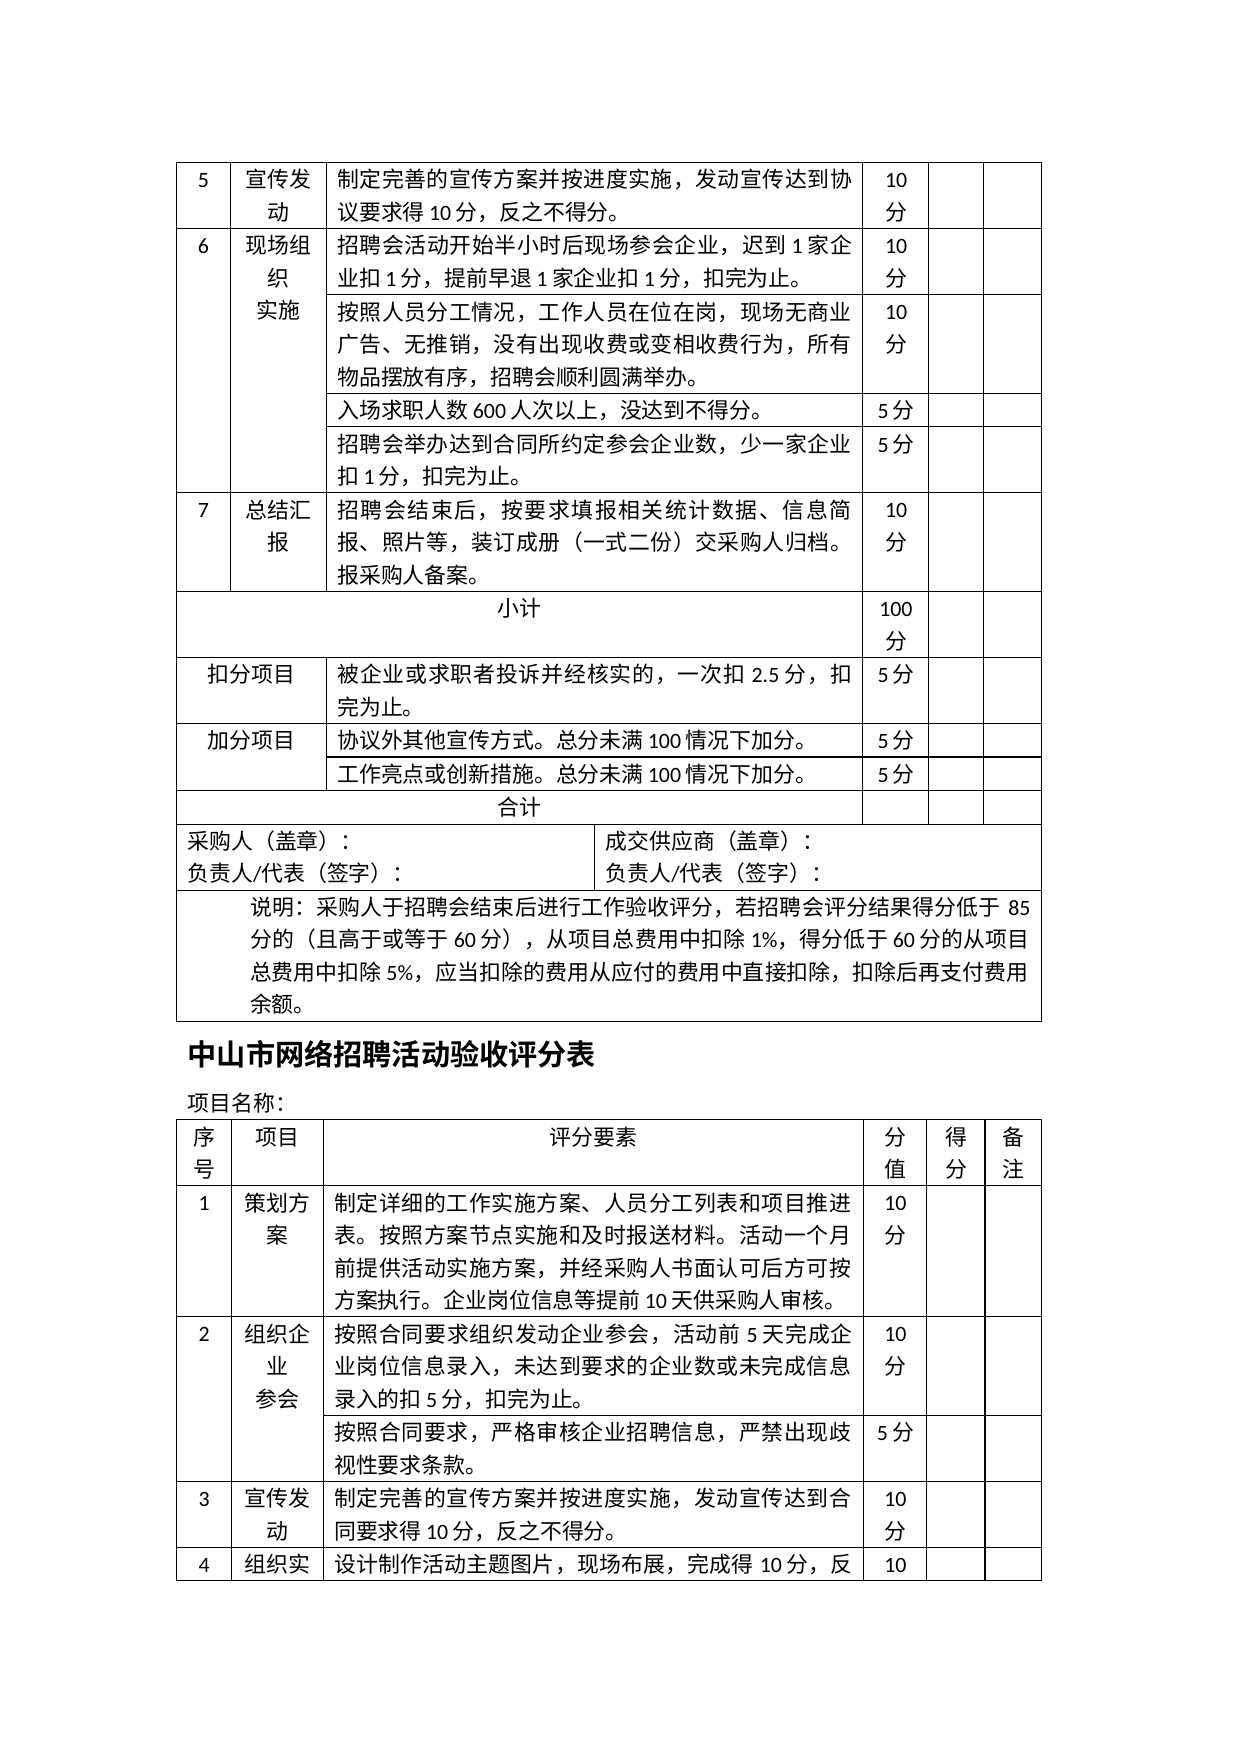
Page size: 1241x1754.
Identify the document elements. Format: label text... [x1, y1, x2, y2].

table_cell 5分 [863, 427, 928, 492]
table_cell [929, 163, 983, 228]
table_cell 宣传发动 [231, 163, 326, 228]
table_cell [929, 229, 983, 294]
table_cell [929, 394, 983, 426]
table_cell 现场组织 实施 [231, 229, 326, 492]
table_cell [324, 1548, 863, 1580]
table_cell 组织企业 参会 [232, 1317, 323, 1481]
table_cell 协议外其他宣传方式。总分未满100情况下加分。 [327, 724, 862, 756]
table_cell [929, 791, 983, 823]
table_cell 说明：采购人于招聘会结束后进行工作验收评分，若招聘会评分结果得分低于85分的（且高于或等于60分），从项目总费用中扣除1%，得分低于60分的从项目总费用中扣除5%，应当扣除的费用从应付的费用中直接扣除，扣除后再支付费用余额。 [177, 891, 1041, 1021]
table_cell 10分 [864, 1482, 926, 1547]
table_cell 3 [177, 1482, 231, 1547]
table_cell 入场求职人数600人次以上，没达到不得分。 [327, 394, 862, 426]
table_header 得分 [927, 1120, 984, 1185]
table_cell 策划方案 [232, 1186, 323, 1316]
table_cell 5分 [863, 394, 928, 426]
table_cell 10分 [864, 1186, 926, 1316]
table_cell 招聘会活动开始半小时后现场参会企业，迟到1家企业扣1分，提前早退1家企业扣1分，扣完为止。 [327, 229, 862, 294]
table_cell 10分 [863, 493, 928, 591]
table_cell 扣分项目 [177, 658, 326, 723]
table_header 评分要素 [324, 1120, 863, 1185]
table_cell [984, 724, 1041, 756]
table_cell [929, 295, 983, 393]
table_cell 5分 [864, 1416, 926, 1481]
table_cell [929, 758, 983, 790]
table_cell 制定完善的宣传方案并按进度实施，发动宣传达到合同要求得10分，反之不得分。 [324, 1482, 863, 1547]
table_cell 被企业或求职者投诉并经核实的，一次扣2.5分，扣完为止。 [327, 658, 862, 723]
table_cell 10分 [864, 1548, 926, 1580]
table_cell [984, 493, 1041, 591]
table_cell [929, 724, 983, 756]
table_header 序号 [177, 1120, 231, 1185]
table_cell [927, 1317, 984, 1415]
table_cell [984, 394, 1041, 426]
table_cell 5分 [863, 724, 928, 756]
table_cell [984, 758, 1041, 790]
table_cell [984, 791, 1041, 823]
table_cell [984, 295, 1041, 393]
table_cell 总结汇报 [231, 493, 326, 591]
table_cell 采购人（盖章）： 负责人/代表（签字）： [177, 825, 594, 889]
table_cell 小计 [177, 592, 862, 657]
table_cell [984, 163, 1041, 228]
table_cell [927, 1548, 984, 1580]
table_cell 100分 [863, 592, 928, 657]
table_cell 合计 [177, 791, 862, 823]
table_cell [986, 1482, 1041, 1547]
table_header 项目 [232, 1120, 323, 1185]
table_cell [929, 427, 983, 492]
table_cell 宣传发动 [232, 1482, 323, 1547]
table_cell [927, 1416, 984, 1481]
table_cell 招聘会举办达到合同所约定参会企业数，少一家企业扣1分，扣完为止。 [327, 427, 862, 492]
table_cell 按照合同要求，严格审核企业招聘信息，严禁出现歧视性要求条款。 [324, 1416, 863, 1481]
table_cell 制定详细的工作实施方案、人员分工列表和项目推进表。按照方案节点实施和及时报送材料。活动一个月前提供活动实施方案，并经采购人书面认可后方可按方案执行。企业岗位信息等提前10天供采购人审核。 [324, 1186, 863, 1316]
table_cell 4 [177, 1548, 231, 1580]
table_cell 5 [177, 163, 230, 228]
table_cell 1 [177, 1186, 231, 1316]
table_cell 成交供应商（盖章）： 负责人/代表（签字）： [595, 825, 1041, 889]
table_cell [986, 1186, 1041, 1316]
table_cell [929, 493, 983, 591]
table_cell [863, 791, 928, 823]
table_cell 招聘会结束后，按要求填报相关统计数据、信息简报、照片等，装订成册（一式二份）交采购人归档。报采购人备案。 [327, 493, 862, 591]
table_cell 2 [177, 1317, 231, 1481]
table_cell 7 [177, 493, 230, 591]
table_cell 10分 [863, 229, 928, 294]
table_cell 6 [177, 229, 230, 492]
table_cell 10分 [863, 163, 928, 228]
text 中山市网络招聘活动验收评分表 [187, 1022, 1053, 1087]
table_cell [984, 592, 1041, 657]
table_cell 制定完善的宣传方案并按进度实施，发动宣传达到协议要求得10分，反之不得分。 [327, 163, 862, 228]
table_cell [929, 592, 983, 657]
table_cell 10分 [863, 295, 928, 393]
text 项目名称： [187, 1087, 1053, 1119]
table_header 备注 [986, 1120, 1041, 1185]
table_cell [929, 658, 983, 723]
table_cell [986, 1317, 1041, 1415]
table_cell 5分 [863, 658, 928, 723]
table_header 分值 [864, 1120, 926, 1185]
table_cell 按照人员分工情况，工作人员在位在岗，现场无商业广告、无推销，没有出现收费或变相收费行为，所有物品摆放有序，招聘会顺利圆满举办。 [327, 295, 862, 393]
table_cell 组织实施 [232, 1548, 323, 1580]
table_cell [927, 1482, 984, 1547]
table_cell [986, 1548, 1041, 1580]
table_cell [986, 1416, 1041, 1481]
table_cell [984, 658, 1041, 723]
table_cell 10分 [864, 1317, 926, 1415]
table_cell [984, 229, 1041, 294]
table_cell [927, 1186, 984, 1316]
table_cell [984, 427, 1041, 492]
table_cell 5分 [863, 758, 928, 790]
table_cell 工作亮点或创新措施。总分未满100情况下加分。 [327, 758, 862, 790]
table_cell 按照合同要求组织发动企业参会，活动前5天完成企业岗位信息录入，未达到要求的企业数或未完成信息录入的扣5分，扣完为止。 [324, 1317, 863, 1415]
table_cell 加分项目 [177, 724, 326, 790]
